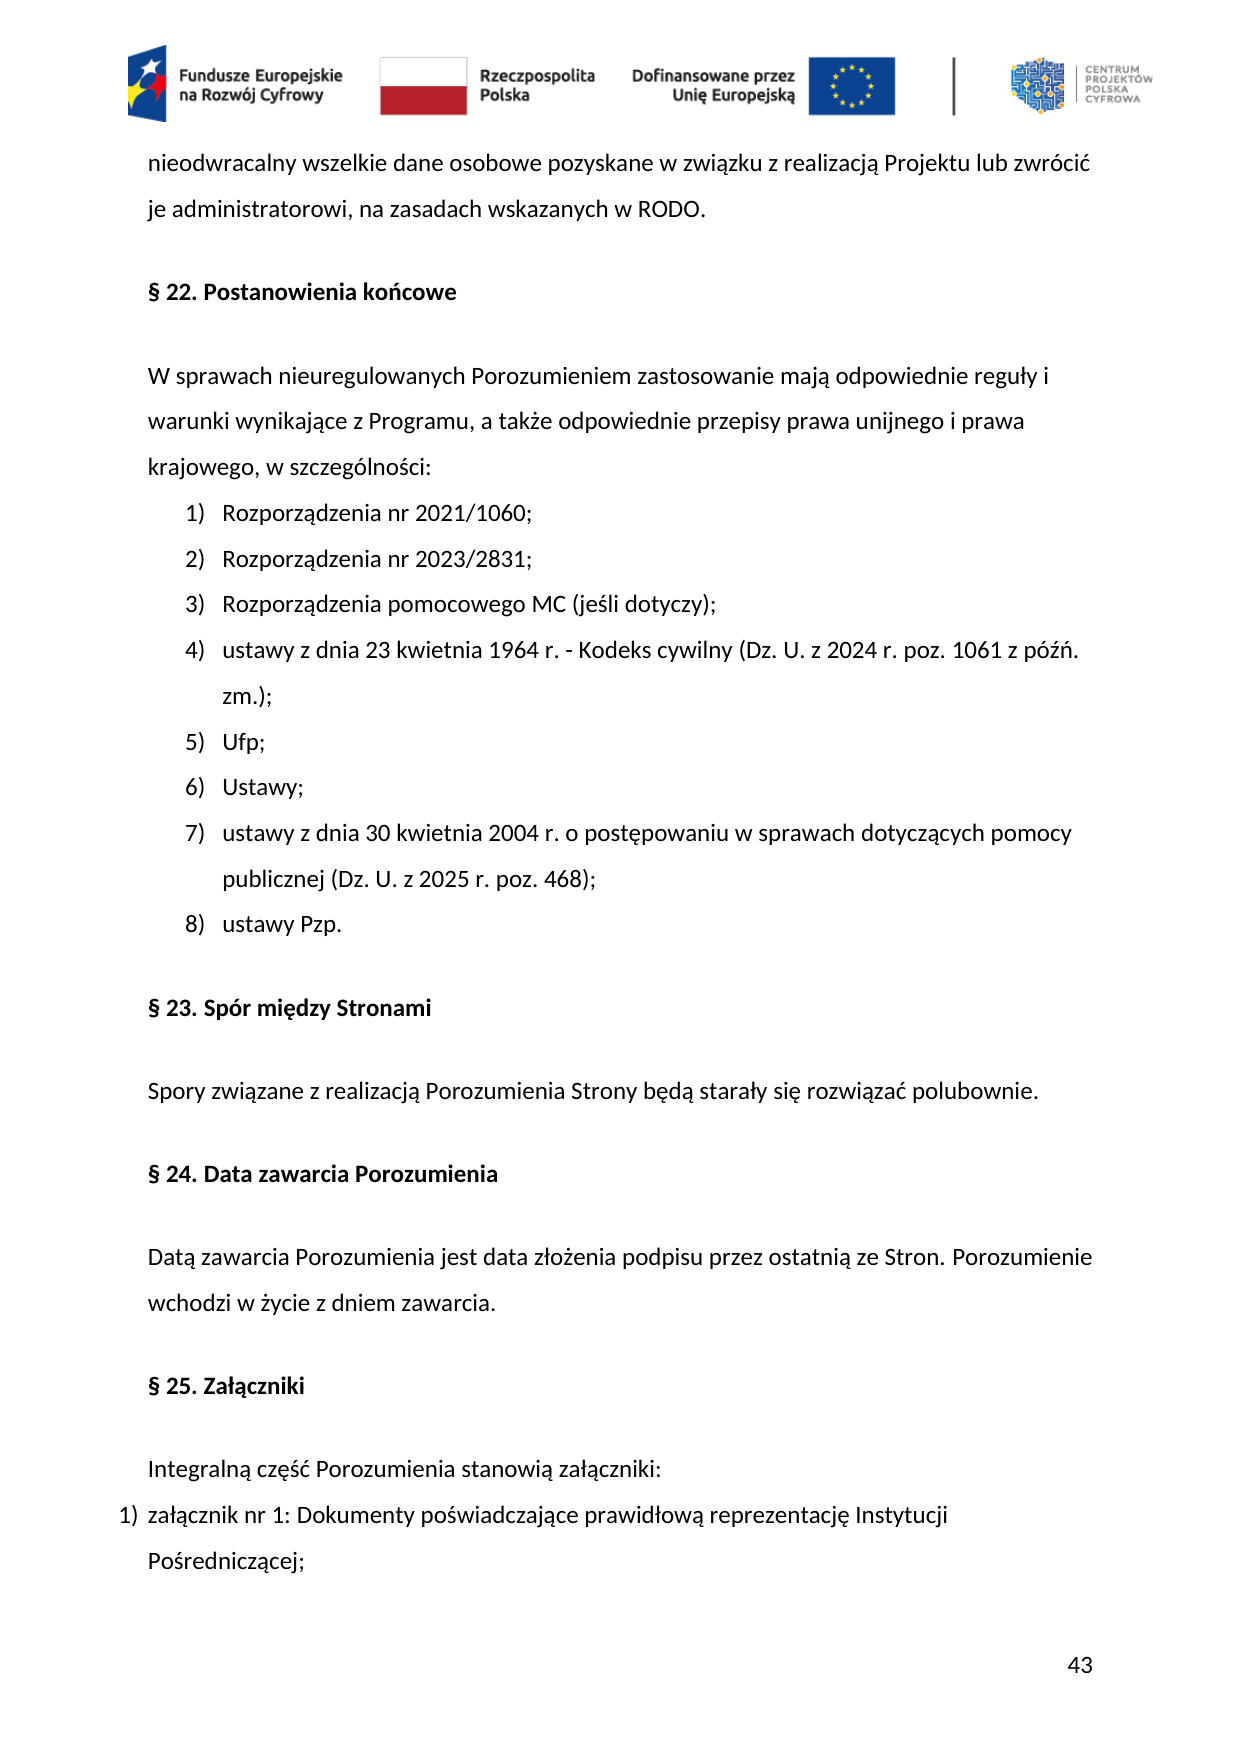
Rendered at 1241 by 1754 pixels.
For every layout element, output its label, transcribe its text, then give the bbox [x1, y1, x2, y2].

text Spory związane z realizacją Porozumienia Strony będą starały się rozwiązać polubownie. [148, 1075, 1093, 1106]
list Ufp; [185, 726, 1093, 756]
list ustawy Pzp. [185, 908, 1093, 939]
text W sprawach nieuregulowanych Porozumieniem zastosowanie mają odpowiednie reguły i warunki wynikające z Programu, a także odpowiednie przepisy prawa unijnego i prawa krajowego, w szczególności: [148, 360, 1093, 482]
list Ustawy; [185, 771, 1093, 802]
list załącznik nr 1: Dokumenty poświadczające prawidłową reprezentację Instytucji Pośredniczącej; [118, 1499, 1093, 1576]
picture [128, 45, 1153, 122]
subtitle § 22. Postanowienia końcowe [148, 277, 1093, 307]
subtitle § 24. Data zawarcia Porozumienia [148, 1158, 1093, 1189]
subtitle § 25. Załączniki [148, 1370, 1093, 1401]
list Rozporządzenia nr 2023/2831; [185, 543, 1093, 573]
list ustawy z dnia 30 kwietnia 2004 r. o postępowaniu w sprawach dotyczących pomocy publicznej (Dz. U. z 2025 r. poz. 468); [185, 817, 1093, 893]
list ustawy z dnia 23 kwietnia 1964 r. - Kodeks cywilny (Dz. U. z 2024 r. poz. 1061 z późń. zm.); [185, 634, 1093, 710]
text Datą zawarcia Porozumienia jest data złożenia podpisu przez ostatnią ze Stron. Porozumienie wchodzi w życie z dniem zawarcia. [148, 1241, 1093, 1318]
text Integralną część Porozumienia stanowią załączniki: [148, 1454, 1093, 1484]
list Rozporządzenia pomocowego MC (jeśli dotyczy); [185, 588, 1093, 619]
list Rozporządzenia nr 2021/1060; [185, 497, 1093, 527]
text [148, 148, 1093, 224]
subtitle § 23. Spór między Stronami [148, 992, 1093, 1022]
